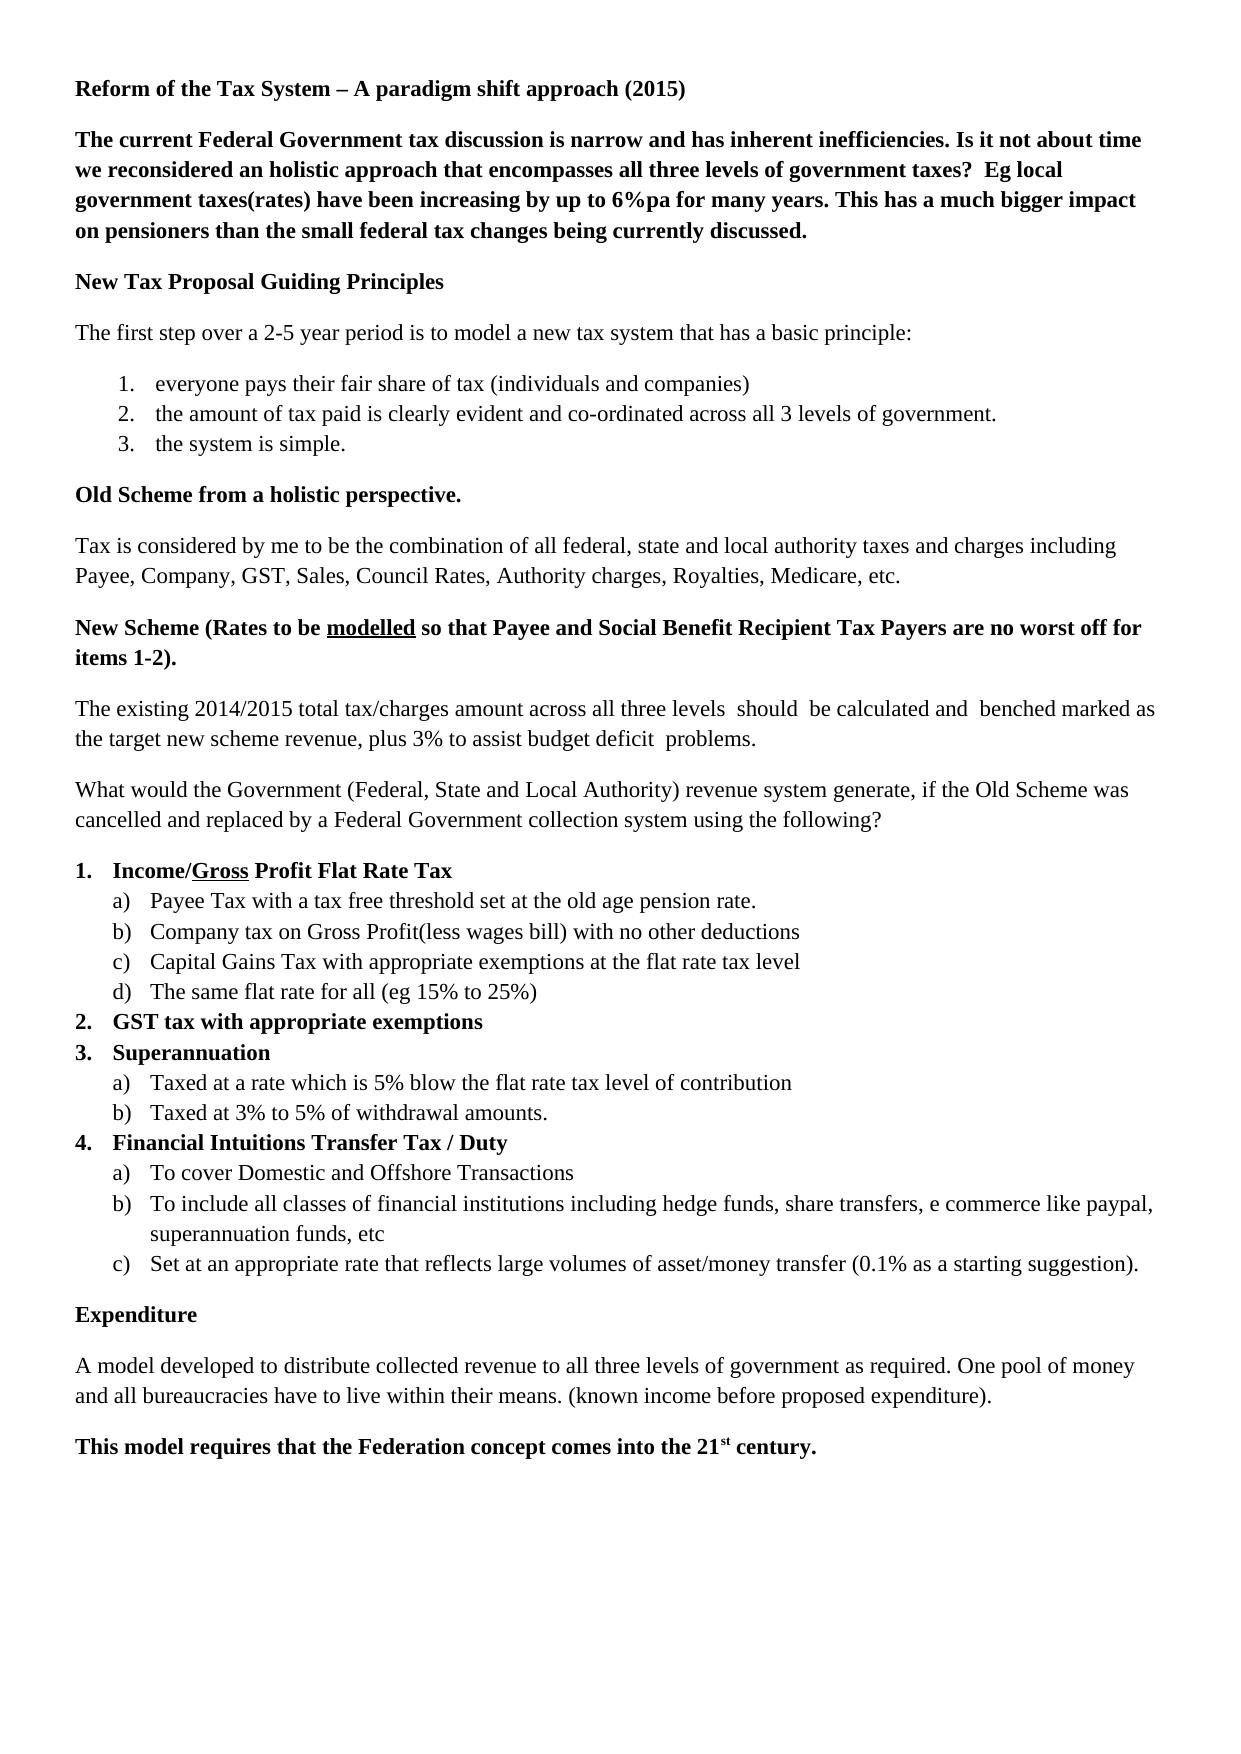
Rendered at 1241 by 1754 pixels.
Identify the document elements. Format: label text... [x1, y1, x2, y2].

list everyone pays their fair share of tax (individuals and companies) [118, 370, 1165, 396]
list GST tax with appropriate exemptions [75, 1008, 1165, 1035]
list Payee Tax with a tax free threshold set at the old age pension rate. [112, 887, 1165, 914]
list The same flat rate for all (eg 15% to 25%) [112, 978, 1165, 1004]
text Expenditure [75, 1301, 1165, 1327]
list Income/Gross Profit Flat Rate Tax [75, 857, 1165, 884]
text What would the Government (Federal, State and Local Authority) revenue system generate, if the Old Scheme was cancelled and replaced by a Federal Government collection system using the following? [75, 776, 1165, 833]
text New Scheme (Rates to be modelled so that Payee and Social Benefit Recipient Tax Payers are no worst off for items 1-2). [75, 613, 1165, 670]
text Tax is considered by me to be the combination of all federal, state and local authority taxes and charges including Payee, Company, GST, Sales, Council Rates, Authority charges, Royalties, Medicare, etc. [75, 532, 1165, 589]
text A model developed to distribute collected revenue to all three levels of government as required. One pool of money and all bureaucracies have to live within their means. (known income before proposed expenditure). [75, 1352, 1165, 1409]
list To cover Domestic and Offshore Transactions [112, 1159, 1165, 1186]
list To include all classes of financial institutions including hedge funds, share transfers, e commerce like paypal, superannuation funds, etc [112, 1189, 1165, 1246]
list Superannuation [75, 1038, 1165, 1065]
text The existing 2014/2015 total tax/charges amount across all three levels should be calculated and benched marked as the target new scheme revenue, plus 3% to assist budget deficit problems. [75, 695, 1165, 751]
text The current Federal Government tax discussion is narrow and has inherent inefficiencies. Is it not about time we reconsidered an holistic approach that encompasses all three levels of government taxes? Eg local government taxes(rates) have been increasing by up to 6%pa for many years. This has a much bigger impact on pensioners than the small federal tax changes being currently discussed. [75, 126, 1165, 243]
text Reform of the Tax System – A paradigm shift approach (2015) [75, 75, 1165, 101]
list Capital Gains Tax with appropriate exemptions at the flat rate tax level [112, 948, 1165, 974]
list Set at an appropriate rate that reflects large volumes of asset/money transfer (0.1% as a starting suggestion). [112, 1250, 1165, 1276]
list Taxed at a rate which is 5% blow the flat rate tax level of contribution [112, 1069, 1165, 1095]
list Company tax on Gross Profit(less wages bill) with no other deductions [112, 918, 1165, 944]
text Old Scheme from a holistic perspective. [75, 481, 1165, 508]
text New Tax Proposal Guiding Principles [75, 268, 1165, 294]
text The first step over a 2-5 year period is to model a new tax system that has a basic principle: [75, 319, 1165, 345]
text This model requires that the Federation concept comes into the 21st century. [75, 1433, 1165, 1460]
list Taxed at 3% to 5% of withdrawal amounts. [112, 1099, 1165, 1125]
list Financial Intuitions Transfer Tax / Duty [75, 1129, 1165, 1156]
list the amount of tax paid is clearly evident and co-ordinated across all 3 levels of government. [118, 400, 1165, 426]
list the system is simple. [118, 430, 1165, 457]
